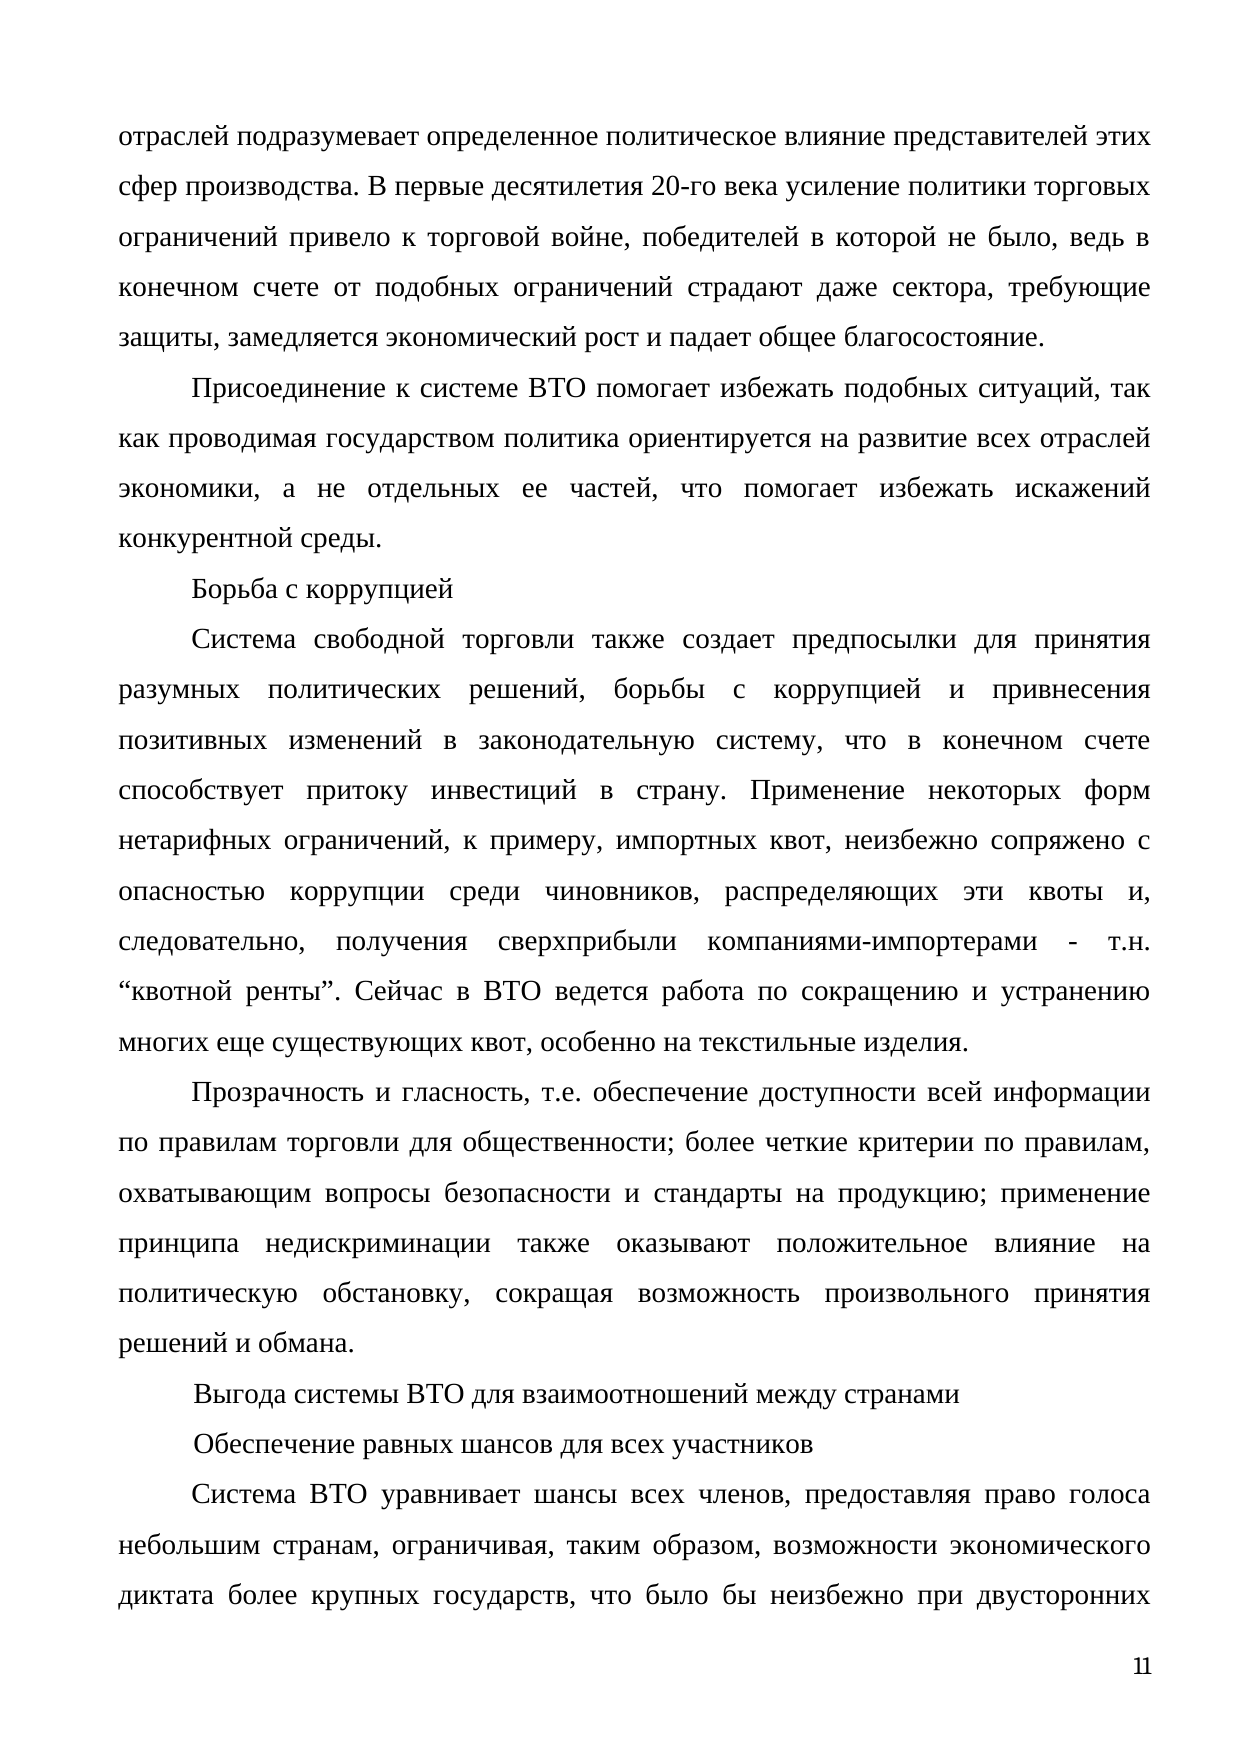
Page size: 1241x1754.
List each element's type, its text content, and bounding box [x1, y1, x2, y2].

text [118, 118, 1152, 353]
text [118, 1477, 1152, 1611]
text Борьба с коррупцией [118, 571, 1152, 604]
text Присоединение к системе ВТО помогает избежать подобных ситуаций, так как проводимая государством политика ориентируется на развитие всех отраслей экономики, а не отдельных ее частей, что помогает избежать искажений конкурентной среды. [118, 370, 1152, 554]
text Выгода системы ВТО для взаимоотношений между странами [118, 1376, 1152, 1409]
text Прозрачность и гласность, т.е. обеспечение доступности всей информации по правилам торговли для общественности; более четкие критерии по правилам, охватывающим вопросы безопасности и стандарты на продукцию; применение принципа недискриминации также оказывают положительное влияние на политическую обстановку, сокращая возможность произвольного принятия решений и обмана. [118, 1074, 1152, 1359]
text Система свободной торговли также создает предпосылки для принятия разумных политических решений, борьбы с коррупцией и привнесения позитивных изменений в законодательную систему, что в конечном счете способствует притоку инвестиций в страну. Применение некоторых форм нетарифных ограничений, к примеру, импортных квот, неизбежно сопряжено с опасностью коррупции среди чиновников, распределяющих эти квоты и, следовательно, получения сверхприбыли компаниями-импортерами - т.н. “квотной ренты”. Сейчас в ВТО ведется работа по сокращению и устранению многих еще существующих квот, особенно на текстильные изделия. [118, 621, 1152, 1057]
text Обеспечение равных шансов для всех участников [118, 1426, 1152, 1460]
